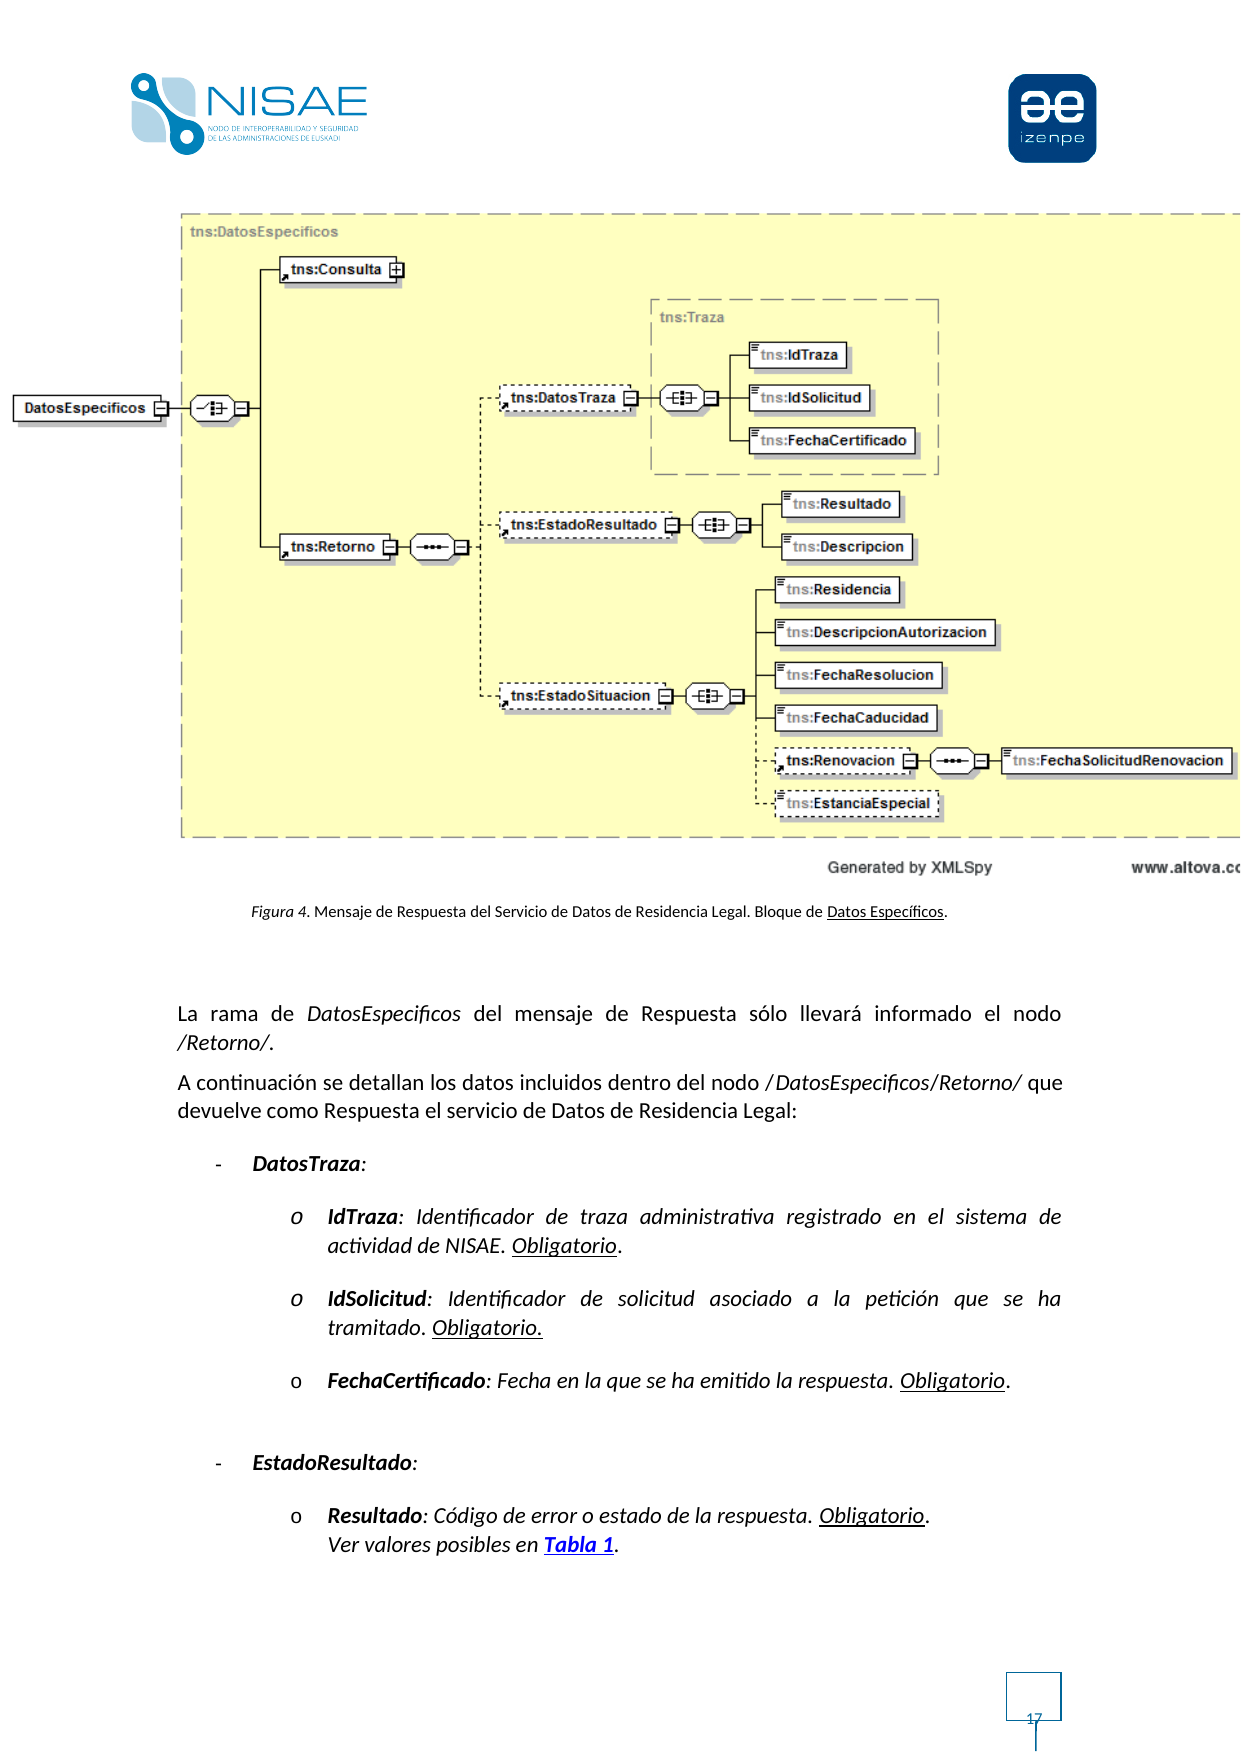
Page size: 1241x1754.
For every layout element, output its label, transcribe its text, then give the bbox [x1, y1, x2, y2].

list DatosTraza: [215, 1149, 1063, 1177]
list IdSolicitud: Identificador de solicitud asociado a la petición que se ha tramitado. Obligatorio. [290, 1284, 1063, 1342]
picture [0, 207, 1241, 877]
picture [118, 73, 180, 155]
list Resultado: Código de error o estado de la respuesta. Obligatorio. [290, 1501, 1063, 1530]
picture [1007, 74, 1097, 163]
text A continuación se detallan los datos incluidos dentro del nodo /DatosEspecificos/Retorno/ que devuelve como Respuesta el servicio de Datos de Residencia Legal: [177, 1068, 1063, 1124]
text Ver valores posibles en Tabla 1. [290, 1530, 1063, 1558]
list EstadoResultado: [215, 1448, 1063, 1476]
list FechaCertificado: Fecha en la que se ha emitido la respuesta. Obligatorio. [290, 1367, 1063, 1395]
picture [139, 81, 148, 90]
picture [181, 131, 193, 143]
picture [149, 73, 386, 155]
text La rama de DatosEspecificos del mensaje de Respuesta sólo llevará informado el nodo /Retorno/. [177, 999, 1063, 1056]
text Figura 4. Mensaje de Respuesta del Servicio de Datos de Residencia Legal. Bloque de Datos Específicos. [118, 901, 1063, 922]
list IdTraza: Identificador de traza administrativa registrado en el sistema de actividad de NISAE. Obligatorio. [290, 1202, 1063, 1259]
